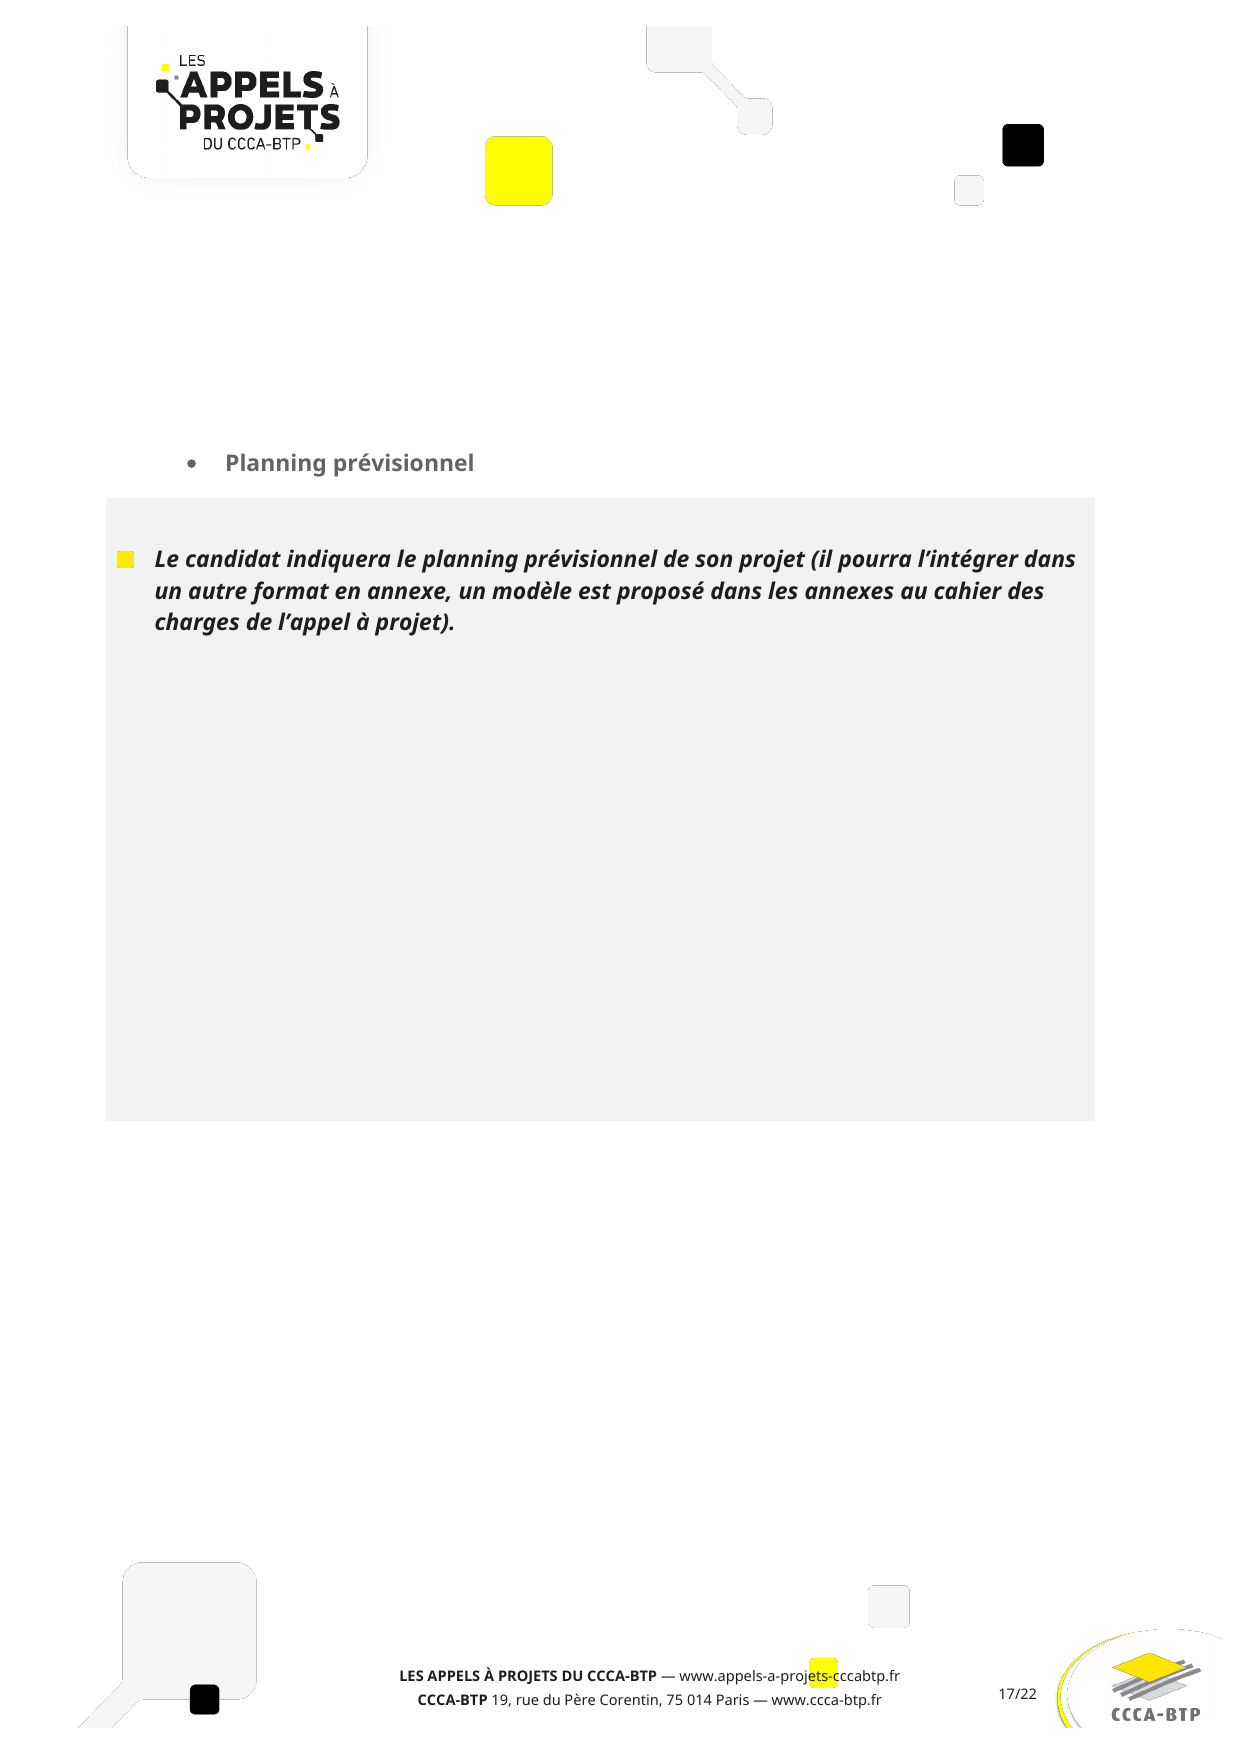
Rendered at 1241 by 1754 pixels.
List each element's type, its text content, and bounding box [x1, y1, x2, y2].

table_header Le candidat indiquera le planning prévisionnel de son projet (il pourra l’intégrer dans un autre format en annexe, un modèle est proposé dans les annexes au cahier des charges de l’appel à projet). [106, 498, 1095, 1121]
list Planning prévisionnel [187, 447, 1090, 478]
picture [19, 26, 1223, 1728]
